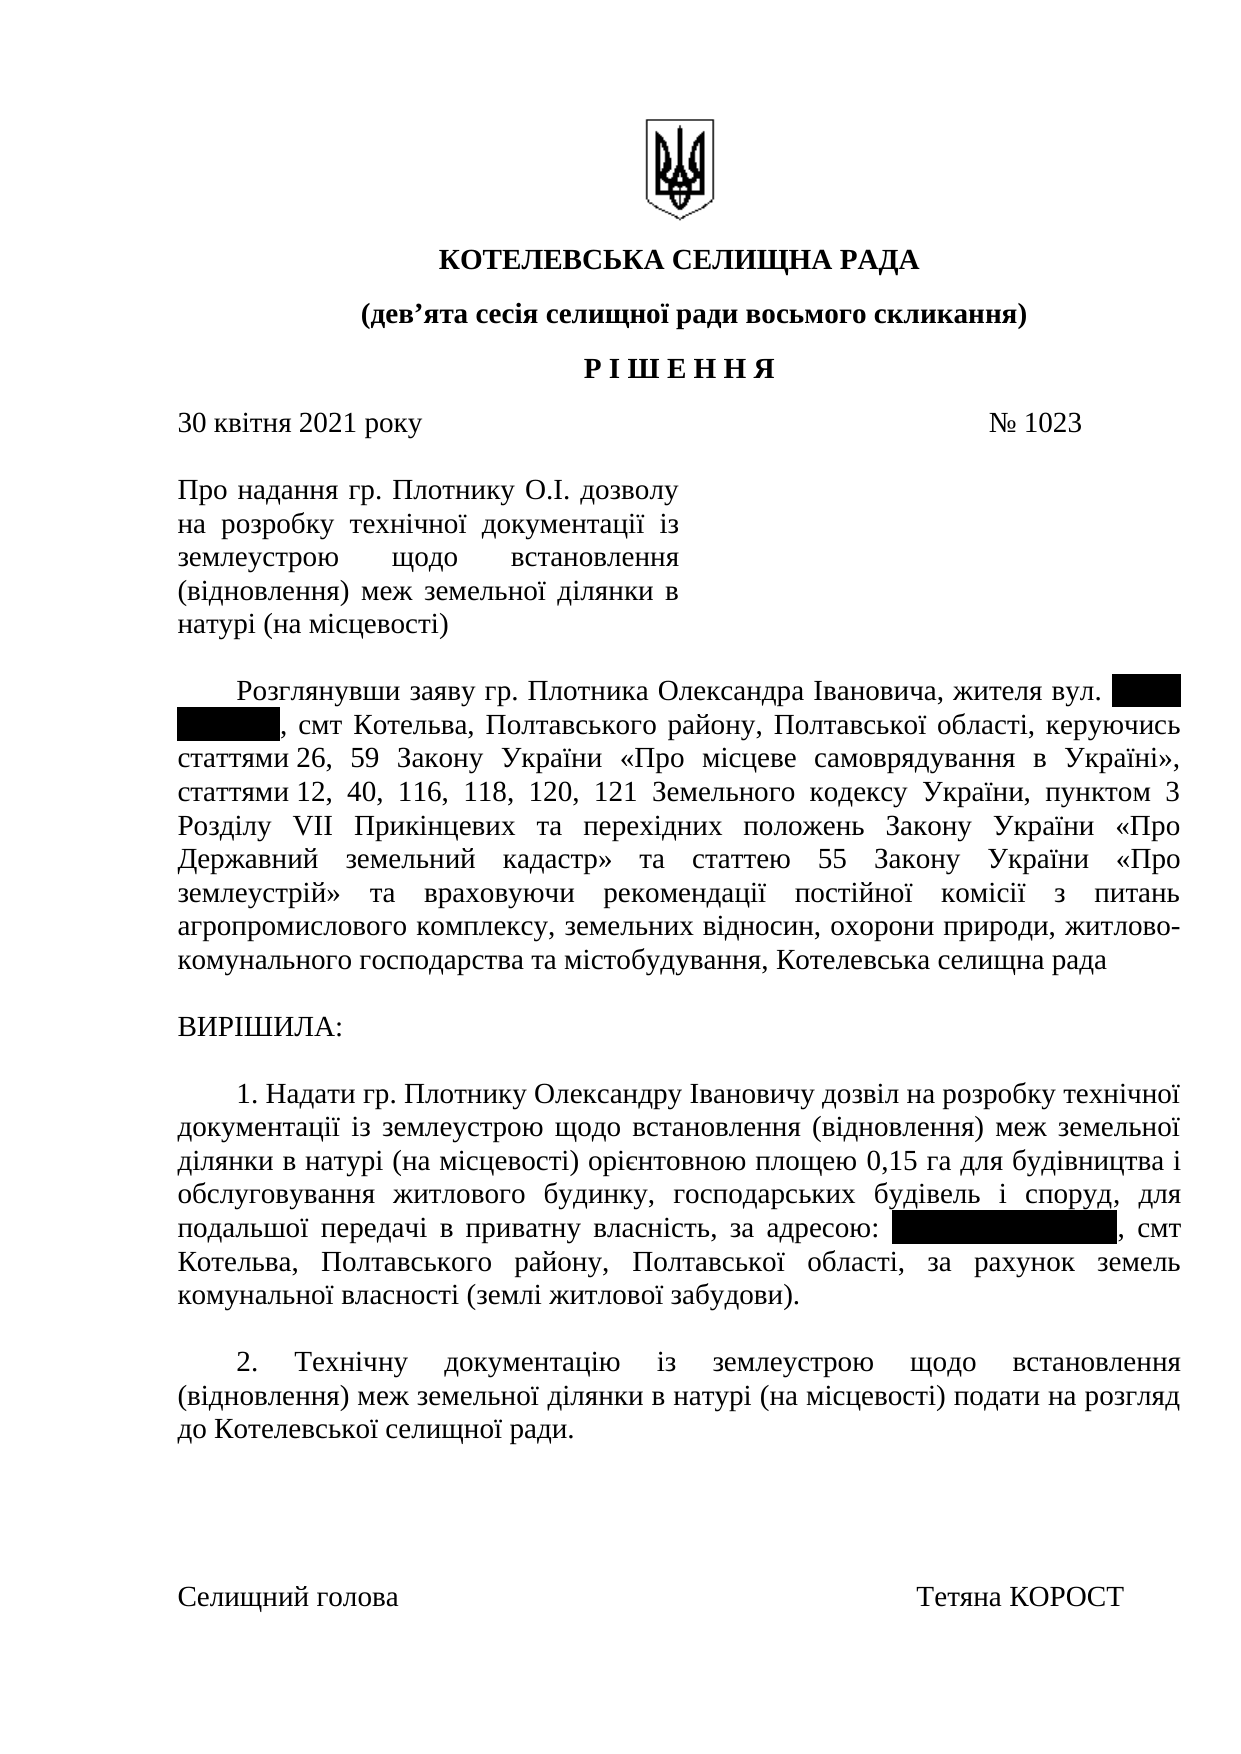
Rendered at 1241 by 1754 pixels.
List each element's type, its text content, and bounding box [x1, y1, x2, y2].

text КОТЕЛЕВСЬКА СЕЛИЩНА РАДА [177, 242, 1181, 276]
text 1. Надати гр. Плотнику Олександру Івановичу дозвіл на розробку технічної документації із землеустрою щодо встановлення (відновлення) меж земельної ділянки в натурі (на місцевості) орієнтовною площею 0,15 га для будівництва і обслуговування житлового будинку, господарських будівель і споруд, для подальшої передачі в приватну власність, за адресою: вул. Горького, 12, смт Котельва, Полтавського району, Полтавської області, за рахунок земель комунальної власності (землі житлової забудови). [177, 1076, 1181, 1311]
subtitle 30 квітня 2021 року № 1023 [177, 405, 1181, 439]
text (дев’ята сесія селищної ради восьмого скликання) [177, 296, 1211, 330]
text Розглянувши заяву гр. Плотника Олександра Івановича, жителя вул. Горь-кого, 12, смт Котельва, Полтавського району, Полтавської області, керуючись статтями 26, 59 Закону України «Про місцеве самоврядування в Україні», статтями 12, 40, 116, 118, 120, 121 Земельного кодексу України, пунктом 3 Розділу VII Прикінцевих та перехідних положень Закону України «Про Державний земельний кадастр» та статтею 55 Закону України «Про землеустрій» та враховуючи рекомендації постійної комісії з питань агропромислового комплексу, земельних відносин, охорони природи, житлово-комунального господарства та містобудування, Котелевська селищна рада [177, 673, 1181, 975]
text Селищний голова Тетяна КОРОСТ [177, 1579, 1181, 1613]
text Про надання гр. Плотнику О.І. дозволу на розробку технічної документації із землеустрою щодо встановлення (відновлення) меж земельної ділянки в натурі (на місцевості) [177, 472, 679, 640]
text 2. Технічну документацію із землеустрою щодо встановлення (відновлення) меж земельної ділянки в натурі (на місцевості) подати на розгляд до Котелевської селищної ради. [177, 1344, 1181, 1445]
text Р І Ш Е Н Н Я [177, 351, 1181, 384]
picture [640, 118, 719, 222]
text ВИРІШИЛА: [177, 1009, 1181, 1042]
